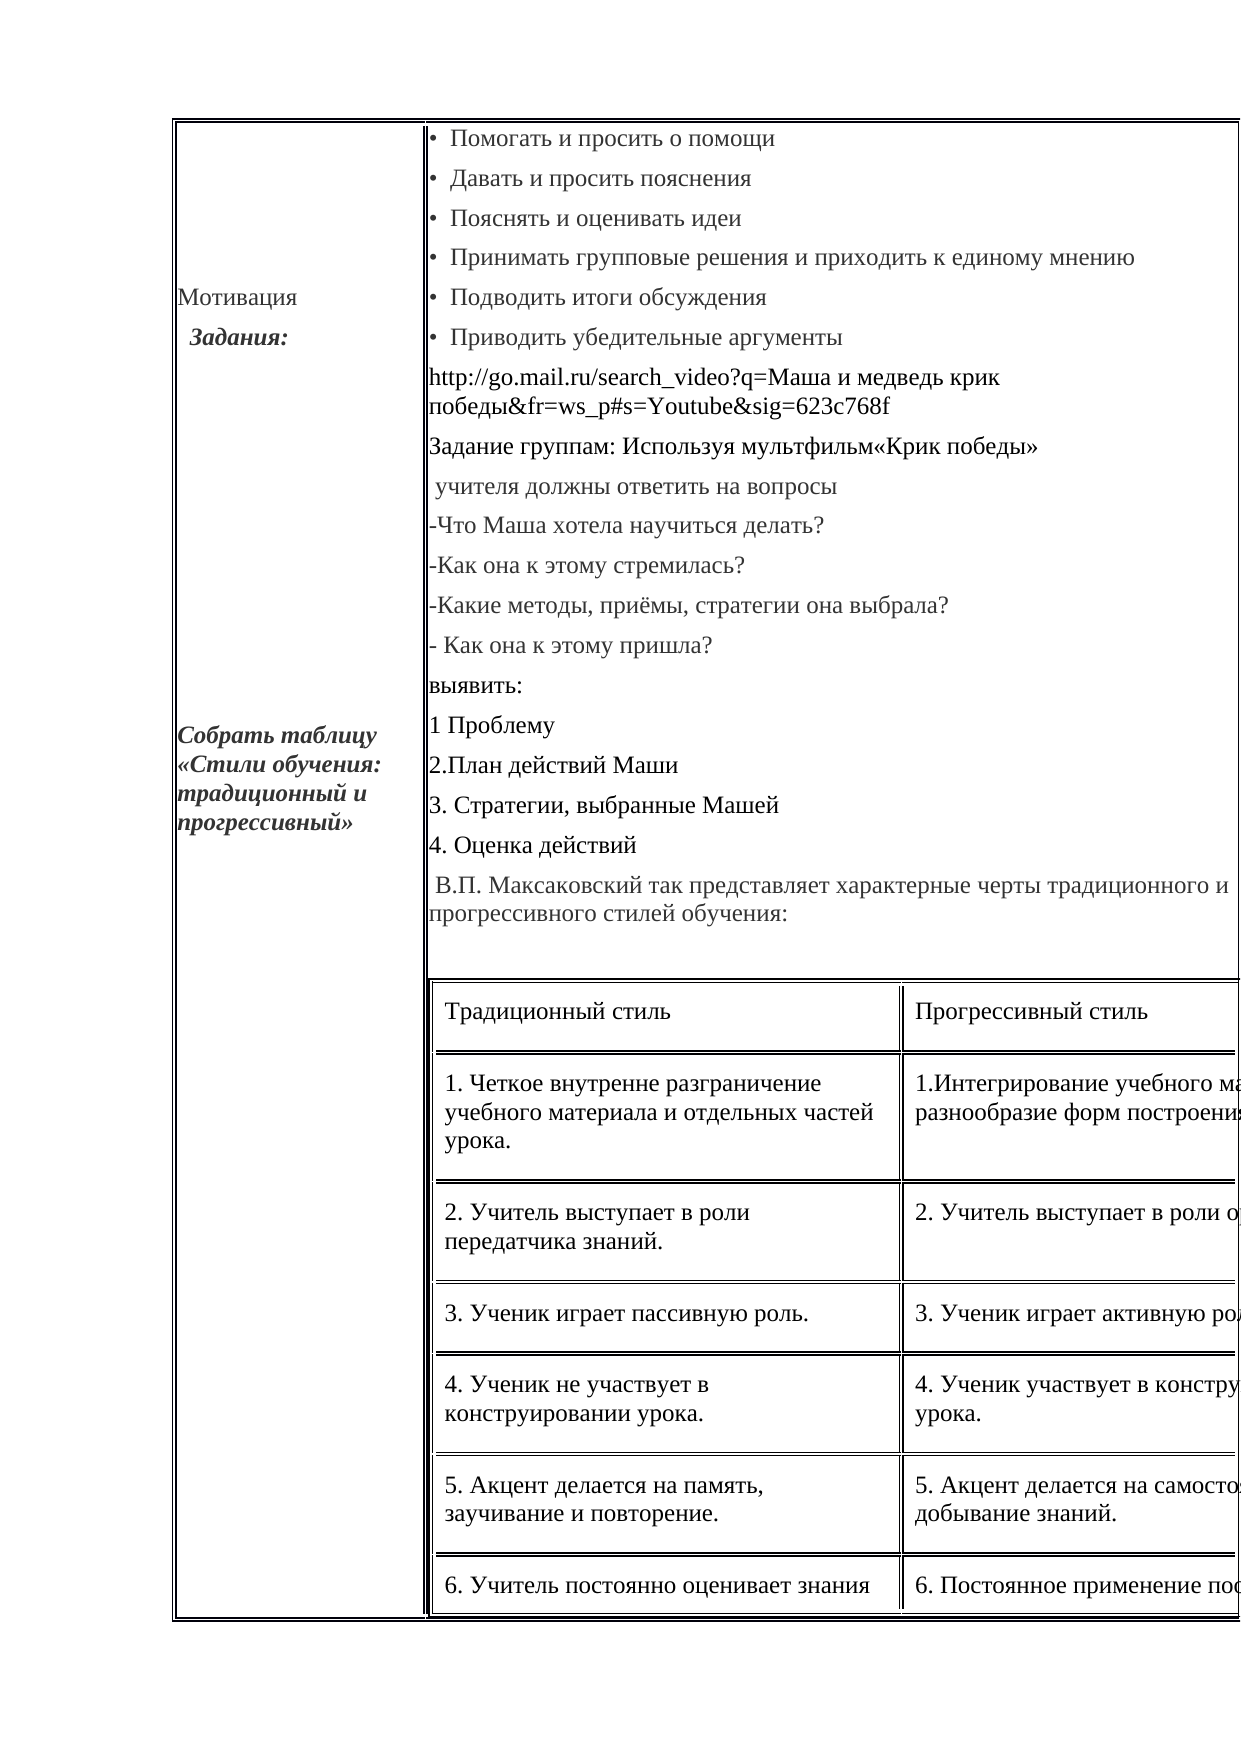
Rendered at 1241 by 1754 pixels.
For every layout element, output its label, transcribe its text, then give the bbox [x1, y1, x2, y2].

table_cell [174, 120, 426, 1617]
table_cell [426, 123, 1238, 431]
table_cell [430, 980, 1238, 1616]
